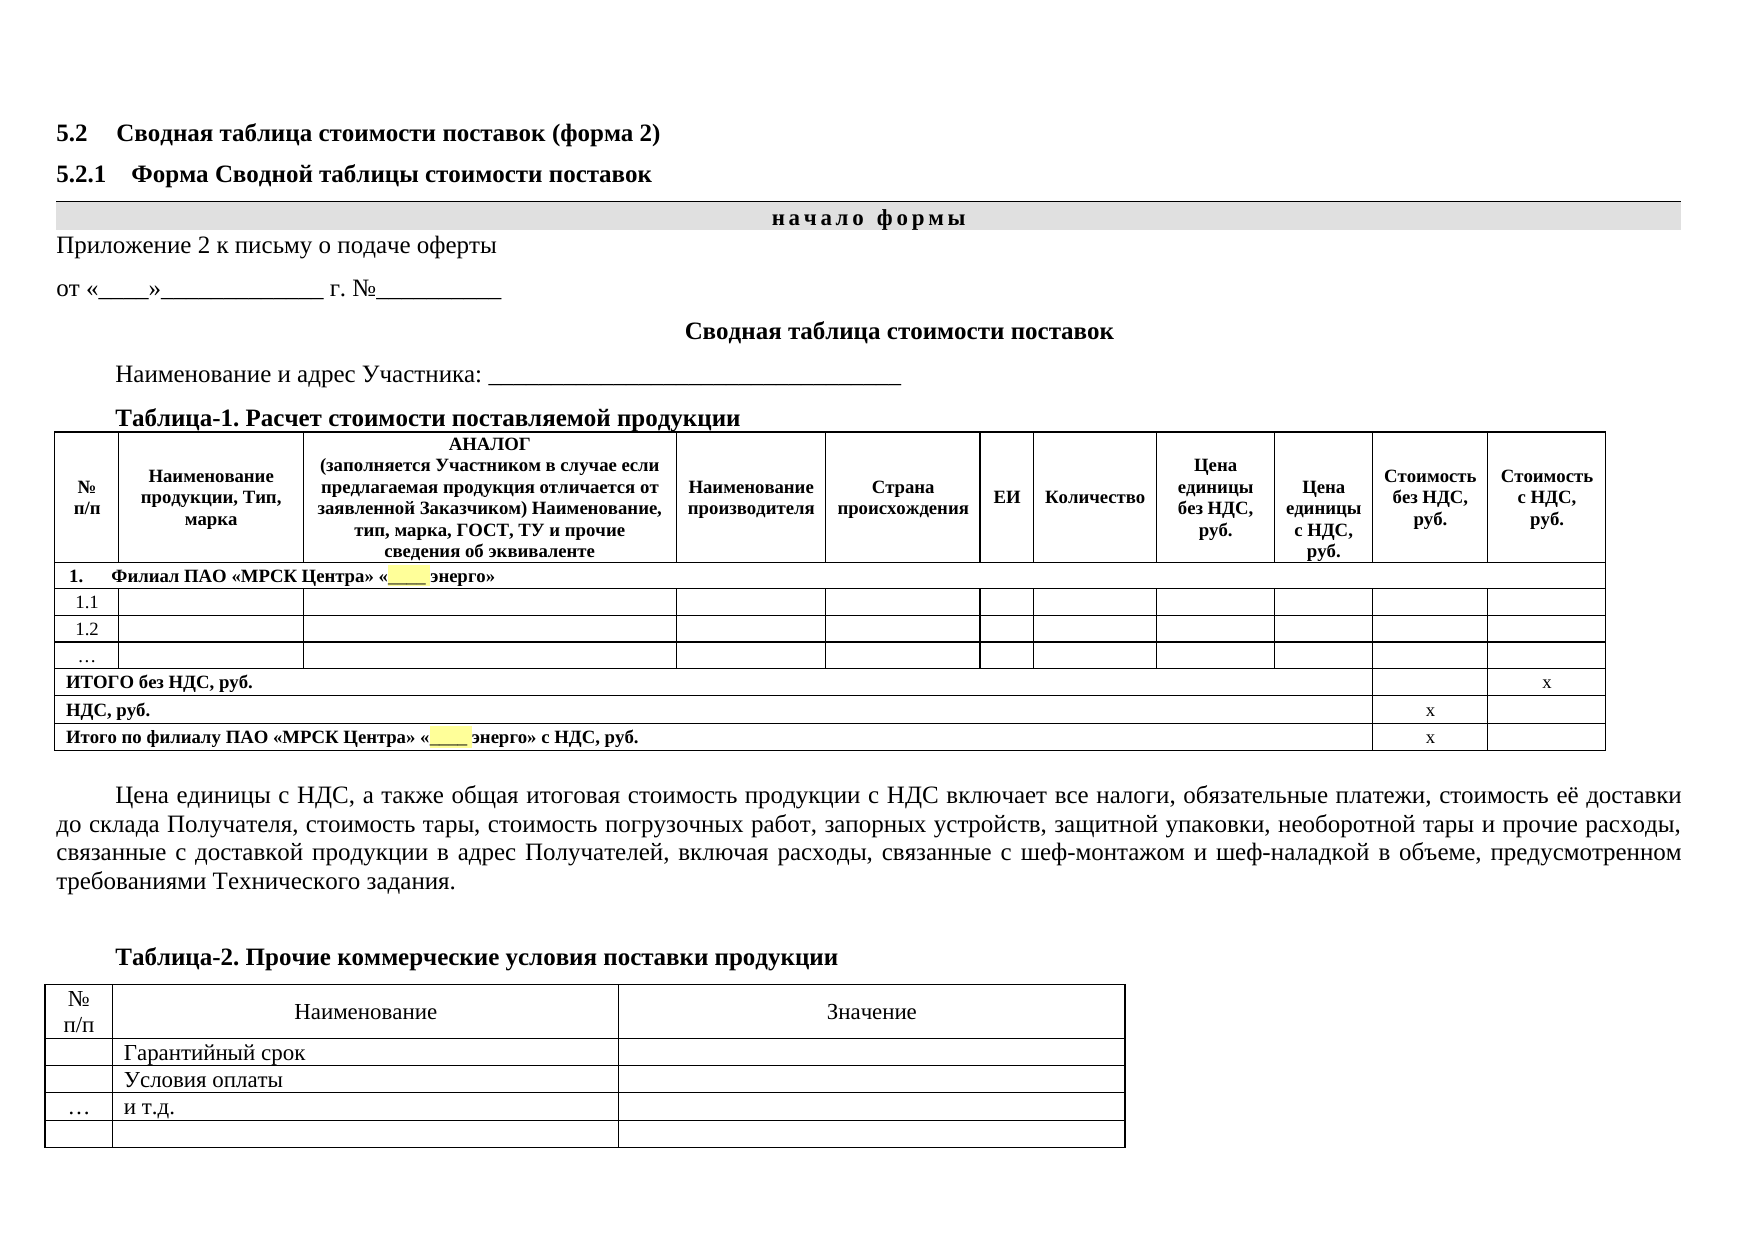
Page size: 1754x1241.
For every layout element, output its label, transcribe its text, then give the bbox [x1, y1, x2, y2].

table_cell [1488, 616, 1605, 641]
table_header Количество [1034, 433, 1156, 562]
text начало формы [56, 202, 1681, 230]
table_cell Условия оплаты [113, 1066, 618, 1092]
table_cell [113, 1121, 618, 1147]
text Таблица-1. Расчет стоимости поставляемой продукции [56, 403, 1683, 431]
table_header Стоимость с НДС, руб. [1488, 433, 1605, 562]
table_cell [119, 643, 303, 668]
table_cell [619, 1093, 1124, 1120]
table_cell [1034, 616, 1156, 641]
table_cell [1373, 669, 1487, 695]
table_header № п/п [55, 433, 118, 562]
table_header ЕИ [981, 433, 1033, 562]
table_cell х [1373, 696, 1487, 723]
table_cell х [1373, 724, 1487, 750]
table_cell [304, 589, 676, 615]
table_cell [619, 1066, 1124, 1092]
subtitle Сводная таблица стоимости поставок (форма 2) [56, 118, 1683, 147]
table_cell ИТОГО без НДС, руб. [55, 669, 1372, 695]
table_cell [677, 616, 825, 641]
table_cell [619, 1039, 1124, 1065]
table_cell [677, 589, 825, 615]
table_header Наименование [113, 985, 618, 1037]
text Приложение 2 к письму о подаче оферты [56, 230, 1683, 259]
table_cell [1157, 589, 1274, 615]
table_cell [1034, 643, 1156, 668]
table_header Страна происхождения [826, 433, 979, 562]
table_cell [981, 589, 1033, 615]
table_cell [981, 616, 1033, 641]
table_cell [826, 589, 979, 615]
table_cell НДС, руб. [55, 696, 1372, 723]
table_cell [1488, 643, 1605, 668]
text Таблица-2. Прочие коммерческие условия поставки продукции [56, 942, 1683, 971]
table_cell … [46, 1093, 112, 1120]
table_cell Филиал ПАО «МРСК Центра» «____ энерго» [55, 563, 1605, 588]
table_cell [826, 643, 979, 668]
table_cell [1275, 643, 1372, 668]
table_cell [1157, 616, 1274, 641]
table_cell [304, 616, 676, 641]
table_header Стоимость без НДС, руб. [1373, 433, 1487, 562]
table_cell [46, 1121, 112, 1147]
table_cell [1275, 616, 1372, 641]
text Сводная таблица стоимости поставок [56, 316, 1683, 345]
table_cell [46, 1039, 112, 1065]
table_cell [981, 643, 1033, 668]
table_cell [1488, 589, 1605, 615]
table_cell [119, 589, 303, 615]
table_cell Гарантийный срок [113, 1039, 618, 1065]
subtitle Форма Сводной таблицы стоимости поставок [56, 159, 1683, 188]
table_header Значение [619, 985, 1124, 1037]
table_cell [1275, 589, 1372, 615]
table_header № п/п [46, 985, 112, 1037]
table_cell [1488, 696, 1605, 723]
table_cell 1.1 [55, 589, 118, 615]
table_cell Итого по филиалу ПАО «МРСК Центра» «____ энерго» с НДС, руб. [55, 724, 1372, 750]
table_cell [826, 616, 979, 641]
table_cell [304, 643, 676, 668]
text Наименование и адрес Участника: _________________________________ [56, 359, 1683, 388]
table_header Цена единицы с НДС, руб. [1275, 433, 1372, 562]
table_cell [1157, 643, 1274, 668]
table_cell [619, 1121, 1124, 1147]
table_cell [1034, 589, 1156, 615]
table_cell [1373, 589, 1487, 615]
table_cell х [1488, 669, 1605, 695]
table_cell [46, 1066, 112, 1092]
table_cell и т.д. [113, 1093, 618, 1120]
table_cell … [55, 643, 118, 668]
table_cell [119, 616, 303, 641]
table_header Наименование продукции, Тип, марка [119, 433, 303, 562]
table_header АНАЛОГ (заполняется Участником в случае если предлагаемая продукция отличается от заявленной Заказчиком) Наименование, тип, марка, ГОСТ, ТУ и прочие сведения об эквиваленте [304, 433, 676, 562]
text Цена единицы с НДС, а также общая итоговая стоимость продукции с НДС включает все налоги, обязательные платежи, стоимость её доставки до склада Получателя, стоимость тары, стоимость погрузочных работ, запорных устройств, защитной упаковки, необоротной тары и прочие расходы, связанные с доставкой продукции в адрес Получателей, включая расходы, связанные с шеф-монтажом и шеф-наладкой в объеме, предусмотренном требованиями Технического задания. [56, 780, 1683, 895]
table_cell 1.2 [55, 616, 118, 641]
table_header Наименование производителя [677, 433, 825, 562]
table_cell [1373, 616, 1487, 641]
table_cell [1488, 724, 1605, 750]
table_header Цена единицы без НДС, руб. [1157, 433, 1274, 562]
table_cell [1373, 643, 1487, 668]
table_cell [677, 643, 825, 668]
text от «____»_____________ г. №__________ [56, 273, 1683, 302]
